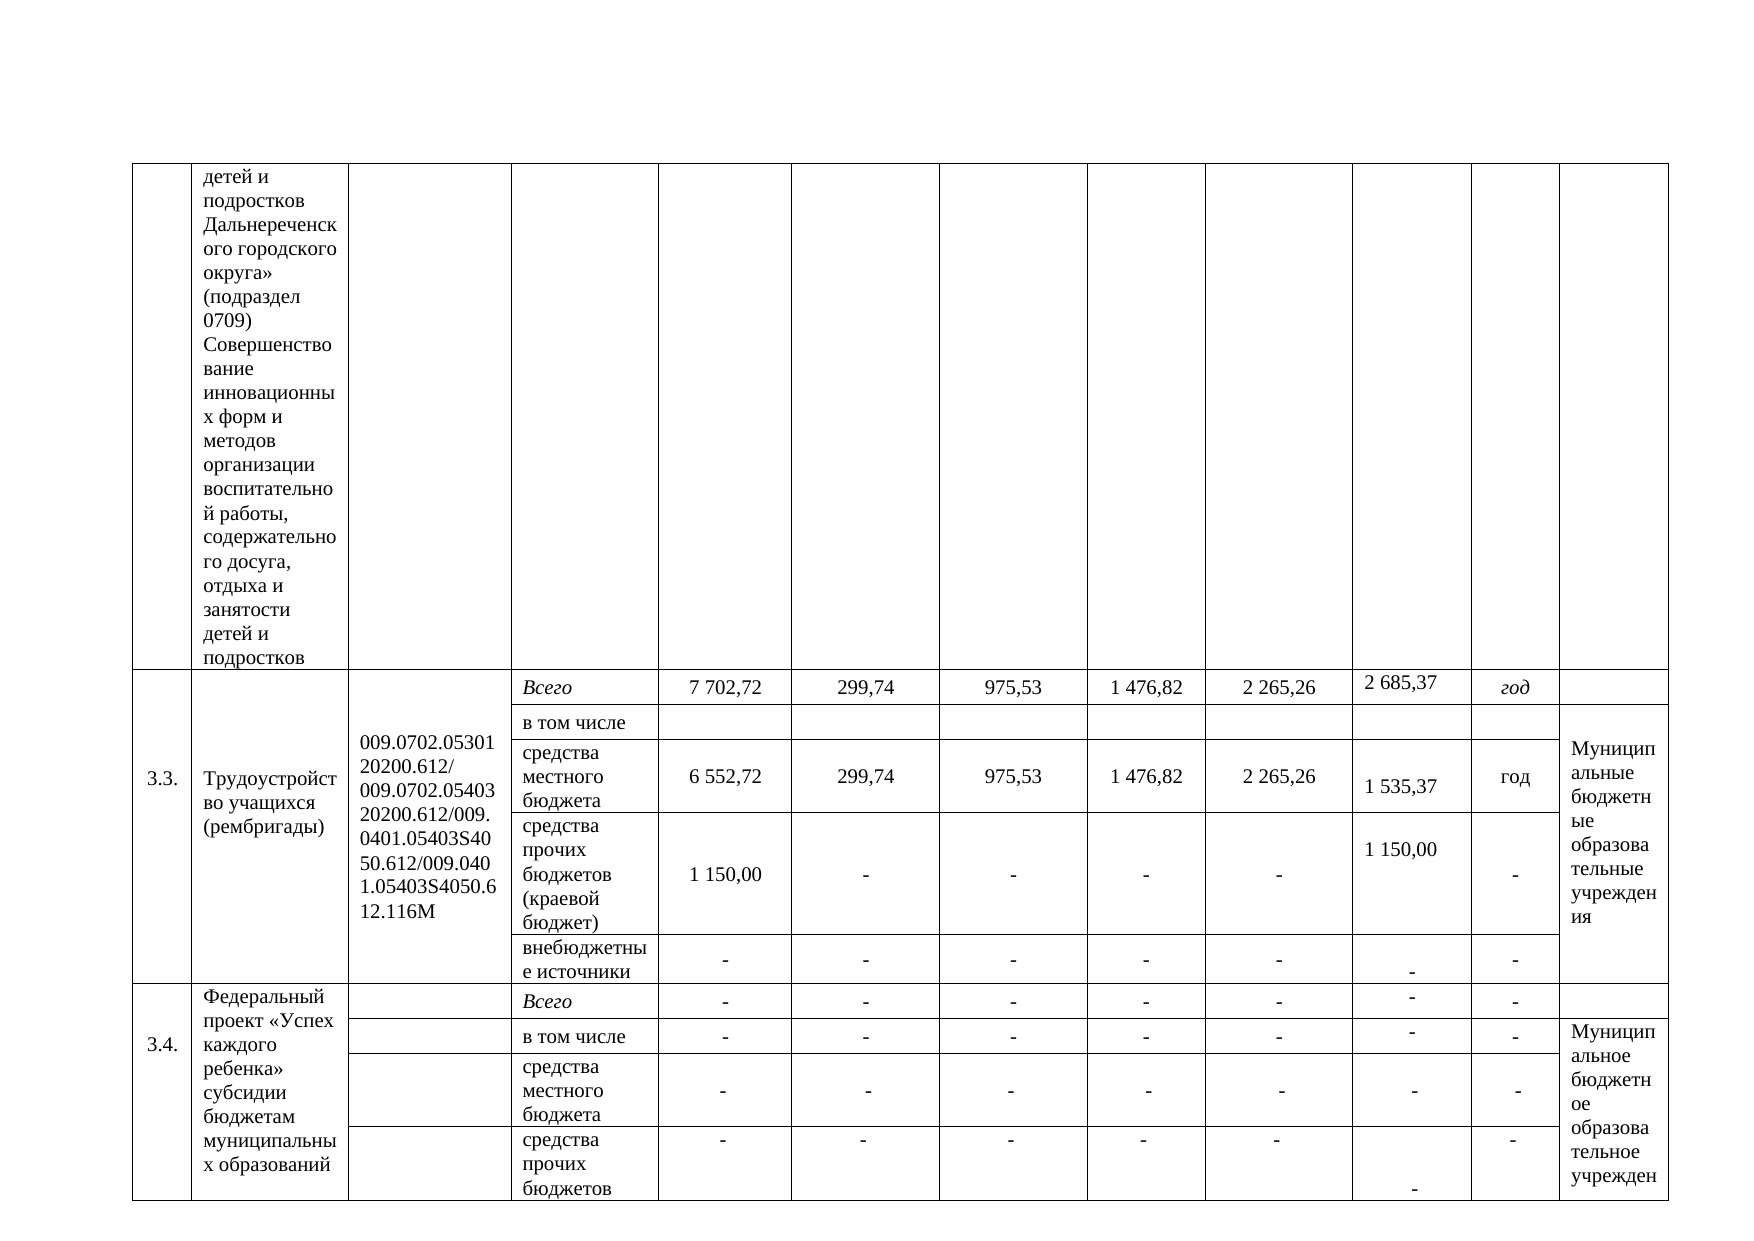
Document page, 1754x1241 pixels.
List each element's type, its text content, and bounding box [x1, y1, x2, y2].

table_cell - [1472, 164, 1559, 669]
table_cell - [792, 1127, 939, 1199]
table_cell [792, 705, 939, 739]
table_cell - [1206, 935, 1352, 983]
table_cell - [792, 813, 939, 934]
table_cell - [1088, 164, 1205, 669]
table_cell - [940, 1019, 1087, 1053]
table_cell [349, 1054, 511, 1126]
table_cell год [1472, 740, 1559, 812]
table_cell - [1353, 984, 1471, 1018]
table_cell [1472, 705, 1559, 739]
table_cell 7 702,72 [659, 670, 791, 704]
table_cell средства прочих бюджетов (краевой бюджет) [512, 813, 658, 934]
table_cell [1353, 705, 1471, 739]
table_cell в том числе [512, 1019, 658, 1053]
table_cell - [1088, 984, 1205, 1018]
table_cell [512, 164, 658, 669]
table_cell 2 685,37 [1353, 670, 1471, 704]
table_cell средства местного бюджета [512, 740, 658, 812]
table_cell средства местного бюджета [512, 1054, 658, 1126]
table_cell 1 150,00 [1353, 813, 1471, 934]
table_cell [1560, 670, 1668, 704]
table_cell - [659, 1019, 791, 1053]
table_cell Федеральный проект «Успех каждого ребенка» субсидии бюджетам муниципальных образований Приморского края на создание новых мест в образовательных организациях различных типов для реализации дополнительных общеразвивающих программ всех направленностей [192, 984, 348, 1199]
table_cell Всего [512, 984, 658, 1018]
table_cell - [1088, 1054, 1205, 1126]
table_cell 1 535,37 [1353, 740, 1471, 812]
table_cell - [1472, 1127, 1559, 1199]
table_cell - [792, 935, 939, 983]
table_cell - [1088, 935, 1205, 983]
table_cell 299,74 [792, 740, 939, 812]
table_cell 1 476,82 [1088, 740, 1205, 812]
table_cell Всего [512, 670, 658, 704]
table_cell внебюджетные источники [512, 935, 658, 983]
table_cell - [659, 164, 791, 669]
table_cell - [1353, 1054, 1471, 1126]
table_cell - [1206, 1127, 1352, 1199]
table_cell - [1472, 1019, 1559, 1053]
table_cell - [659, 984, 791, 1018]
table_cell 6 552,72 [659, 740, 791, 812]
table_cell [349, 984, 511, 1018]
table_cell [1088, 705, 1205, 739]
table_cell Трудоустройство учащихся (рембригады) [192, 670, 348, 983]
table_cell - [659, 935, 791, 983]
table_cell - [1206, 984, 1352, 1018]
table_cell - [1472, 935, 1559, 983]
table_cell - [1206, 1019, 1352, 1053]
table_cell - [1472, 984, 1559, 1018]
table_cell [1206, 705, 1352, 739]
table_cell - [1206, 1054, 1352, 1126]
table_cell 299,74 [792, 670, 939, 704]
table_cell - [1206, 813, 1352, 934]
table_cell [659, 705, 791, 739]
table_cell - [1088, 1019, 1205, 1053]
table_cell - [659, 1127, 791, 1199]
table_cell - [940, 984, 1087, 1018]
table_cell 2 265,26 [1206, 670, 1352, 704]
table_cell год [1472, 670, 1559, 704]
table_cell 009.0702.0530120200.612/ 009.0702.0540320200.612/009.0401.05403S4050.612/009.0401.05403S4050.612.116М [349, 670, 511, 983]
table_cell - [940, 1054, 1087, 1126]
table_cell 3.4. [133, 984, 191, 1199]
table_cell [940, 705, 1087, 739]
table_cell [1560, 984, 1668, 1018]
table_cell - [1472, 1054, 1559, 1126]
table_cell - [1088, 1127, 1205, 1199]
table_cell 1 150,00 [659, 813, 791, 934]
table_cell - [1206, 164, 1352, 669]
table_cell - [792, 1019, 939, 1053]
table_cell - [940, 813, 1087, 934]
table_cell 3.3. [133, 670, 191, 983]
table_cell - [940, 935, 1087, 983]
table_cell [349, 1127, 511, 1199]
table_cell 975,53 [940, 670, 1087, 704]
table_cell Муниципальное бюджетное образовательное учреждение дополнительного образования «ДЮСШ» Дальнереченского городского округа [1560, 1019, 1668, 1199]
table_cell - [792, 1054, 939, 1126]
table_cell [512, 1127, 658, 1199]
table_cell - [1353, 1019, 1471, 1053]
table_cell 975,53 [940, 740, 1087, 812]
table_cell Муниципальные бюджетные образовательные учреждения [1560, 705, 1668, 983]
table_cell - [940, 1127, 1087, 1199]
table_cell - [1088, 813, 1205, 934]
table_cell - [792, 984, 939, 1018]
table_cell - [792, 164, 939, 669]
table_cell - [1472, 813, 1559, 934]
table_cell [349, 1019, 511, 1053]
table_cell - [1353, 1127, 1471, 1199]
table_cell - [940, 164, 1087, 669]
table_cell в том числе [512, 705, 658, 739]
table_cell - [1353, 164, 1471, 669]
table_cell 2 265,26 [1206, 740, 1352, 812]
table_cell - [659, 1054, 791, 1126]
table_cell - [1353, 935, 1471, 983]
table_cell 1 476,82 [1088, 670, 1205, 704]
